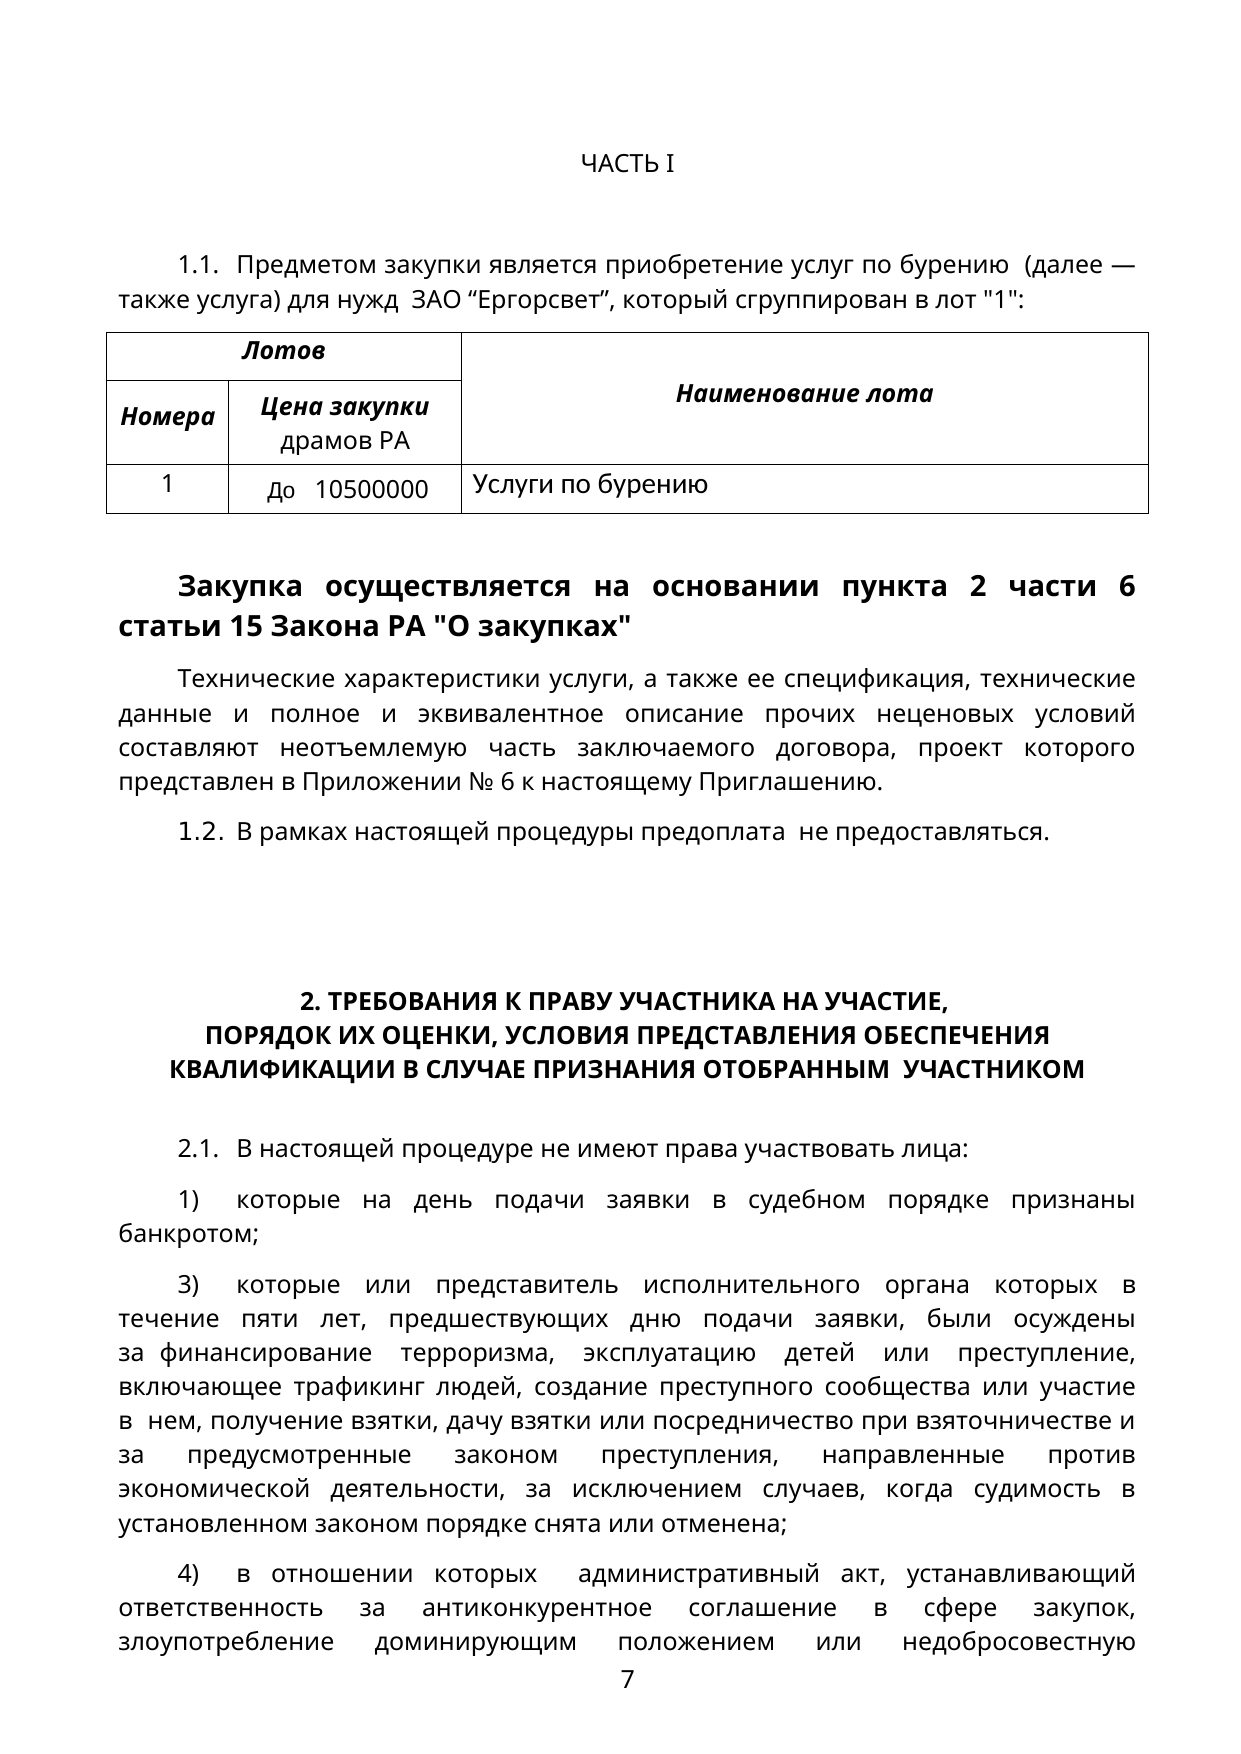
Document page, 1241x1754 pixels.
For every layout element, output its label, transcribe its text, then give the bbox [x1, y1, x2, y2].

text 1.2. В рамках настоящей процедуры предоплатa не предоставляться. [118, 814, 1137, 848]
table_cell Услуги по бурению [462, 465, 1148, 513]
text Закупка осуществляется на основании пункта 2 части 6 статьи 15 Закона РА "О закупках" [118, 565, 1137, 644]
text 1) которые на день подачи заявки в судебном порядке признаны банкротом; [118, 1182, 1137, 1250]
subtitle 1.1. Предметом закупки является приобретение услуг по бурению (далее — также услуга) для нужд ЗАО “Ергорсвет”, который сгруппирован в лот "1": [118, 247, 1137, 315]
table_header Лотов [107, 333, 461, 379]
table_cell 1 [107, 465, 228, 513]
table_cell До 10500000 [229, 465, 461, 513]
table_cell Номера [107, 381, 228, 464]
text 2.1. В настоящей процедуре не имеют права участвовать лица: [118, 1131, 1137, 1165]
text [118, 1556, 1137, 1658]
table_header Наименование лота [462, 333, 1148, 464]
text Технические характеристики услуги, а также ее спецификация, технические данные и полное и эквивалентное описание прочих неценовых условий составляют неотъемлемую часть заключаемого договора, проект которого представлен в Приложении № 6 к настоящему Приглашению. [118, 661, 1137, 797]
table_cell Цена закупки драмов РА [229, 381, 461, 464]
text ЧАСТЬ I [118, 146, 1137, 180]
text 3) которые или представитель исполнительного органа которых в течение пяти лет, предшествующих дню подачи заявки, были осуждены за финансирование терроризма, эксплуатацию детей или преступление, включающее трафикинг людей, создание преступного сообщества или участие в нем, получение взятки, дачу взятки или посредничество при взяточничестве и за предусмотренные законом преступления, направленные против экономической деятельности, за исключением случаев, когда судимость в установленном законом порядке снята или отменена; [118, 1266, 1137, 1539]
text 2. ТРЕБОВАНИЯ К ПРАВУ УЧАСТНИКА НА УЧАСТИЕ, ПОРЯДОК ИХ ОЦЕНКИ, УСЛОВИЯ ПРЕДСТАВЛЕНИЯ ОБЕСПЕЧЕНИЯ КВАЛИФИКАЦИИ В СЛУЧАЕ ПРИЗНАНИЯ ОТОБРАННЫМ УЧАСТНИКОМ [118, 983, 1137, 1114]
